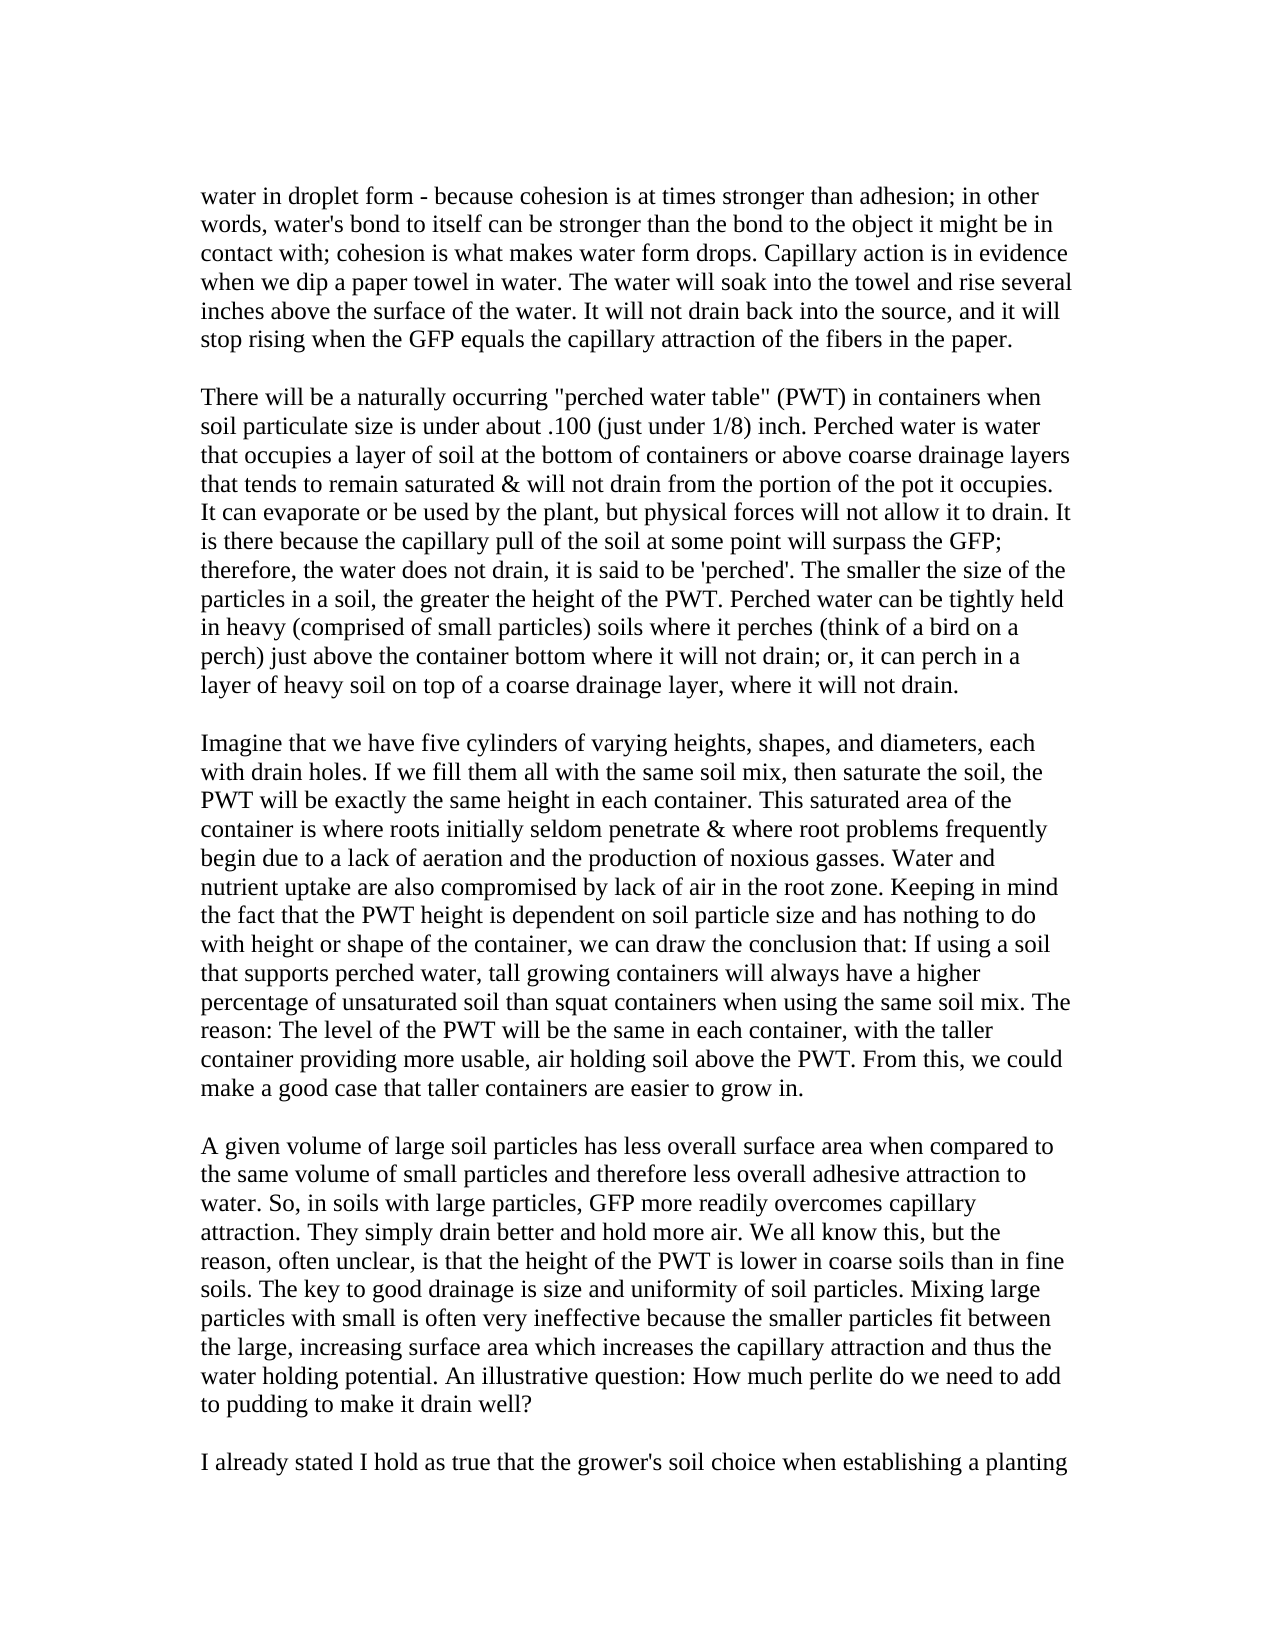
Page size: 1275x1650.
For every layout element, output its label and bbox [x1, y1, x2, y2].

table_header [199, 150, 1076, 1478]
